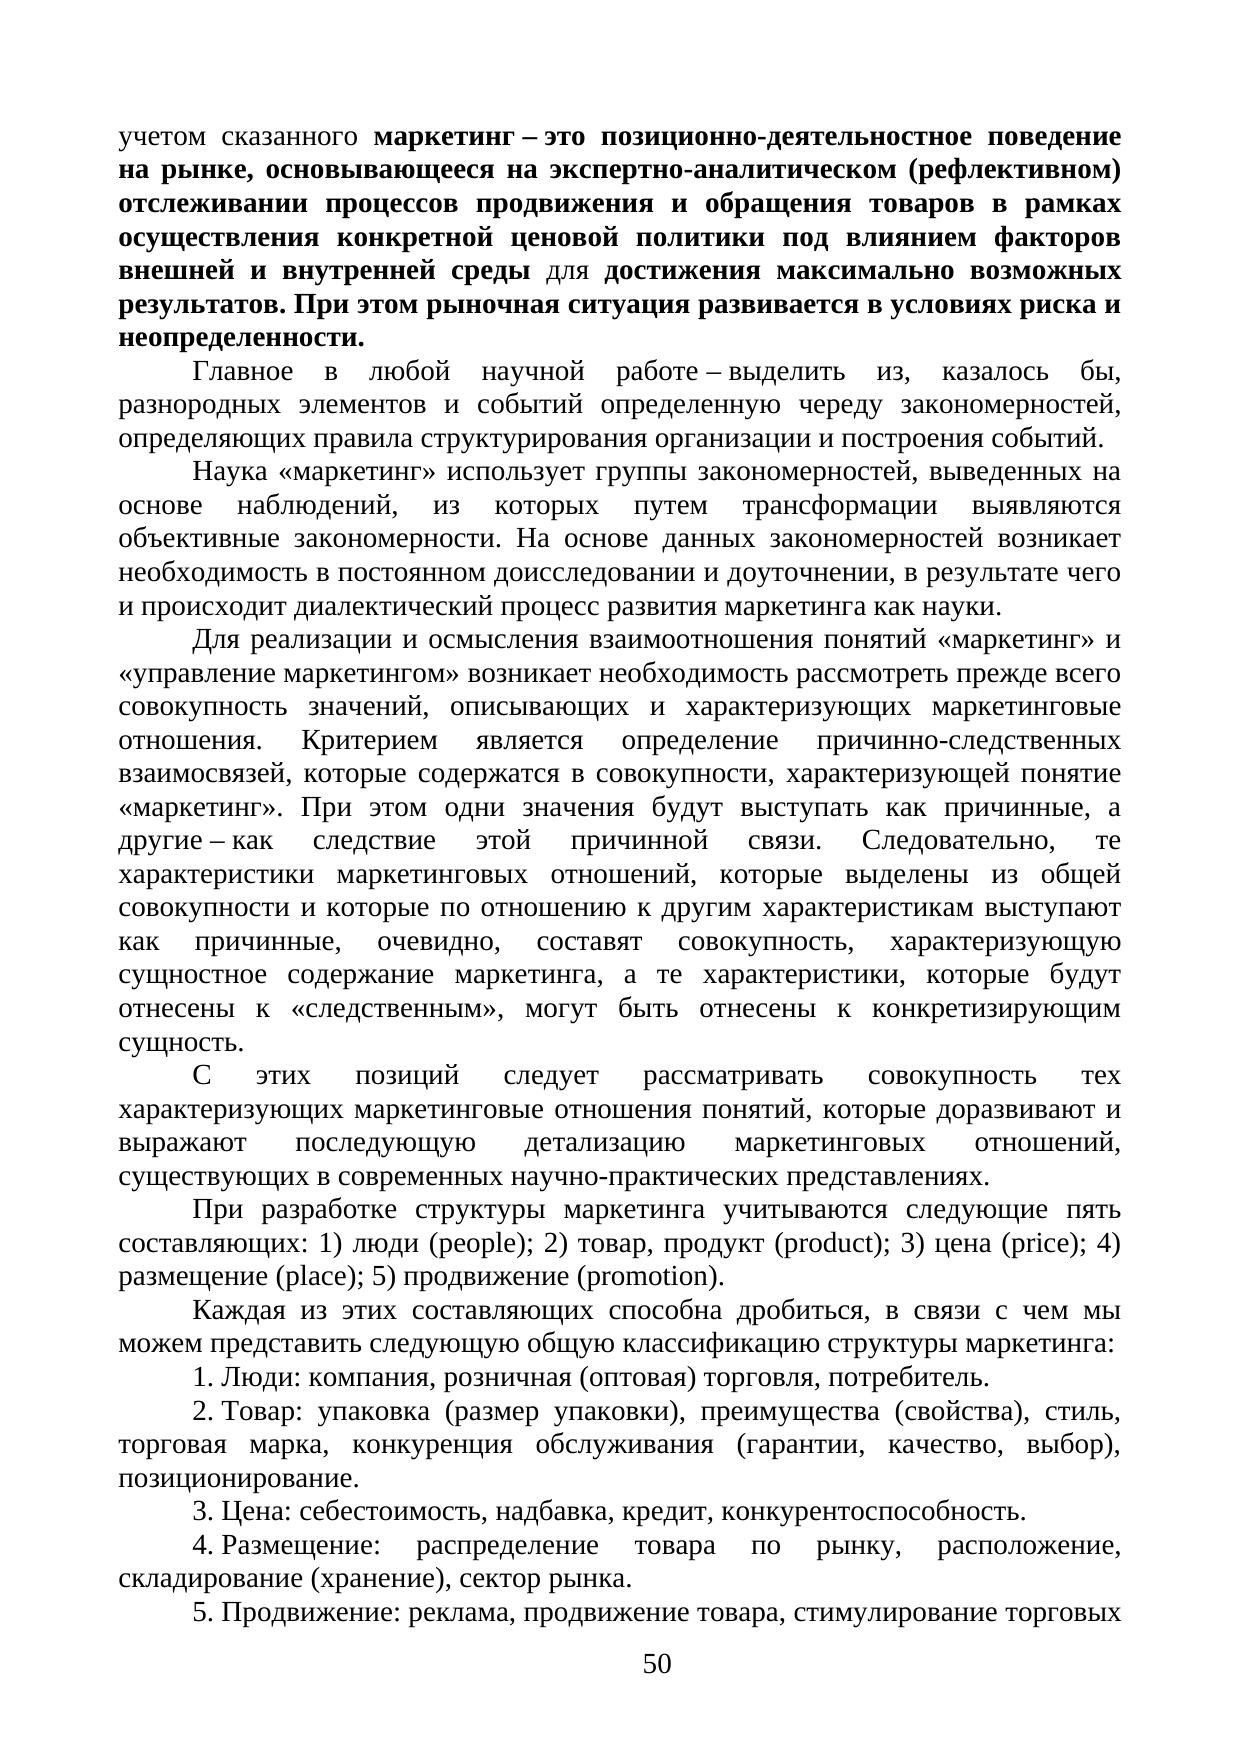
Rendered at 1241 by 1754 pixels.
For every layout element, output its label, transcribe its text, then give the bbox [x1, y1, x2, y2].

text При разработке структуры маркетинга учитываются следующие пять составляющих: 1) люди (people); 2) товар, продукт (product); 3) цена (price); 4) размещение (place); 5) продвижение (promotion). [118, 1191, 1122, 1292]
text С этих позиций следует рассматривать совокупность тех характеризующих маркетинговые отношения понятий, которые доразвивают и выражают последующую детализацию маркетинговых отношений, существующих в современных научно-практических представлениях. [118, 1057, 1122, 1191]
text 2. Товар: упаковка (размер упаковки), преимущества (свойства), стиль, торговая марка, конкуренция обслуживания (гарантии, качество, выбор), позиционирование. [118, 1393, 1122, 1493]
text 4. Размещение: распределение товара по рынку, расположение, складирование (хранение), сектор рынка. [118, 1527, 1122, 1594]
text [118, 118, 1122, 353]
text Каждая из этих составляющих способна дробиться, в связи с чем мы можем представить следующую общую классификацию структуры маркетинга: [118, 1292, 1122, 1359]
text 1. Люди: компания, розничная (оптовая) торговля, потребитель. [118, 1359, 1122, 1393]
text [118, 1594, 1122, 1627]
text Главное в любой научной работе – выделить из, казалось бы, разнородных элементов и событий определенную череду закономерностей, определяющих правила структурирования организации и построения событий. [118, 353, 1122, 453]
text Для реализации и осмысления взаимоотношения понятий «маркетинг» и «управление маркетингом» возникает необходимость рассмотреть прежде всего совокупность значений, описывающих и характеризующих маркетинговые отношения. Критерием является определение причинно-следственных взаимосвязей, которые содержатся в совокупности, характеризующей понятие «маркетинг». При этом одни значения будут выступать как причинные, а другие – как следствие этой причинной связи. Следовательно, те характеристики маркетинговых отношений, которые выделены из общей совокупности и которые по отношению к другим характеристикам выступают как причинные, очевидно, составят совокупность, характеризующую сущностное содержание маркетинга, а те характеристики, которые будут отнесены к «следственным», могут быть отнесены к конкретизирующим сущность. [118, 621, 1122, 1057]
text Наука «маркетинг» использует группы закономерностей, выведенных на основе наблюдений, из которых путем трансформации выявляются объективные закономерности. На основе данных закономерностей возникает необходимость в постоянном доисследовании и доуточнении, в результате чего и происходит диалектический процесс развития маркетинга как науки. [118, 453, 1122, 621]
text 3. Цена: себестоимость, надбавка, кредит, конкурентоспособность. [118, 1493, 1122, 1527]
